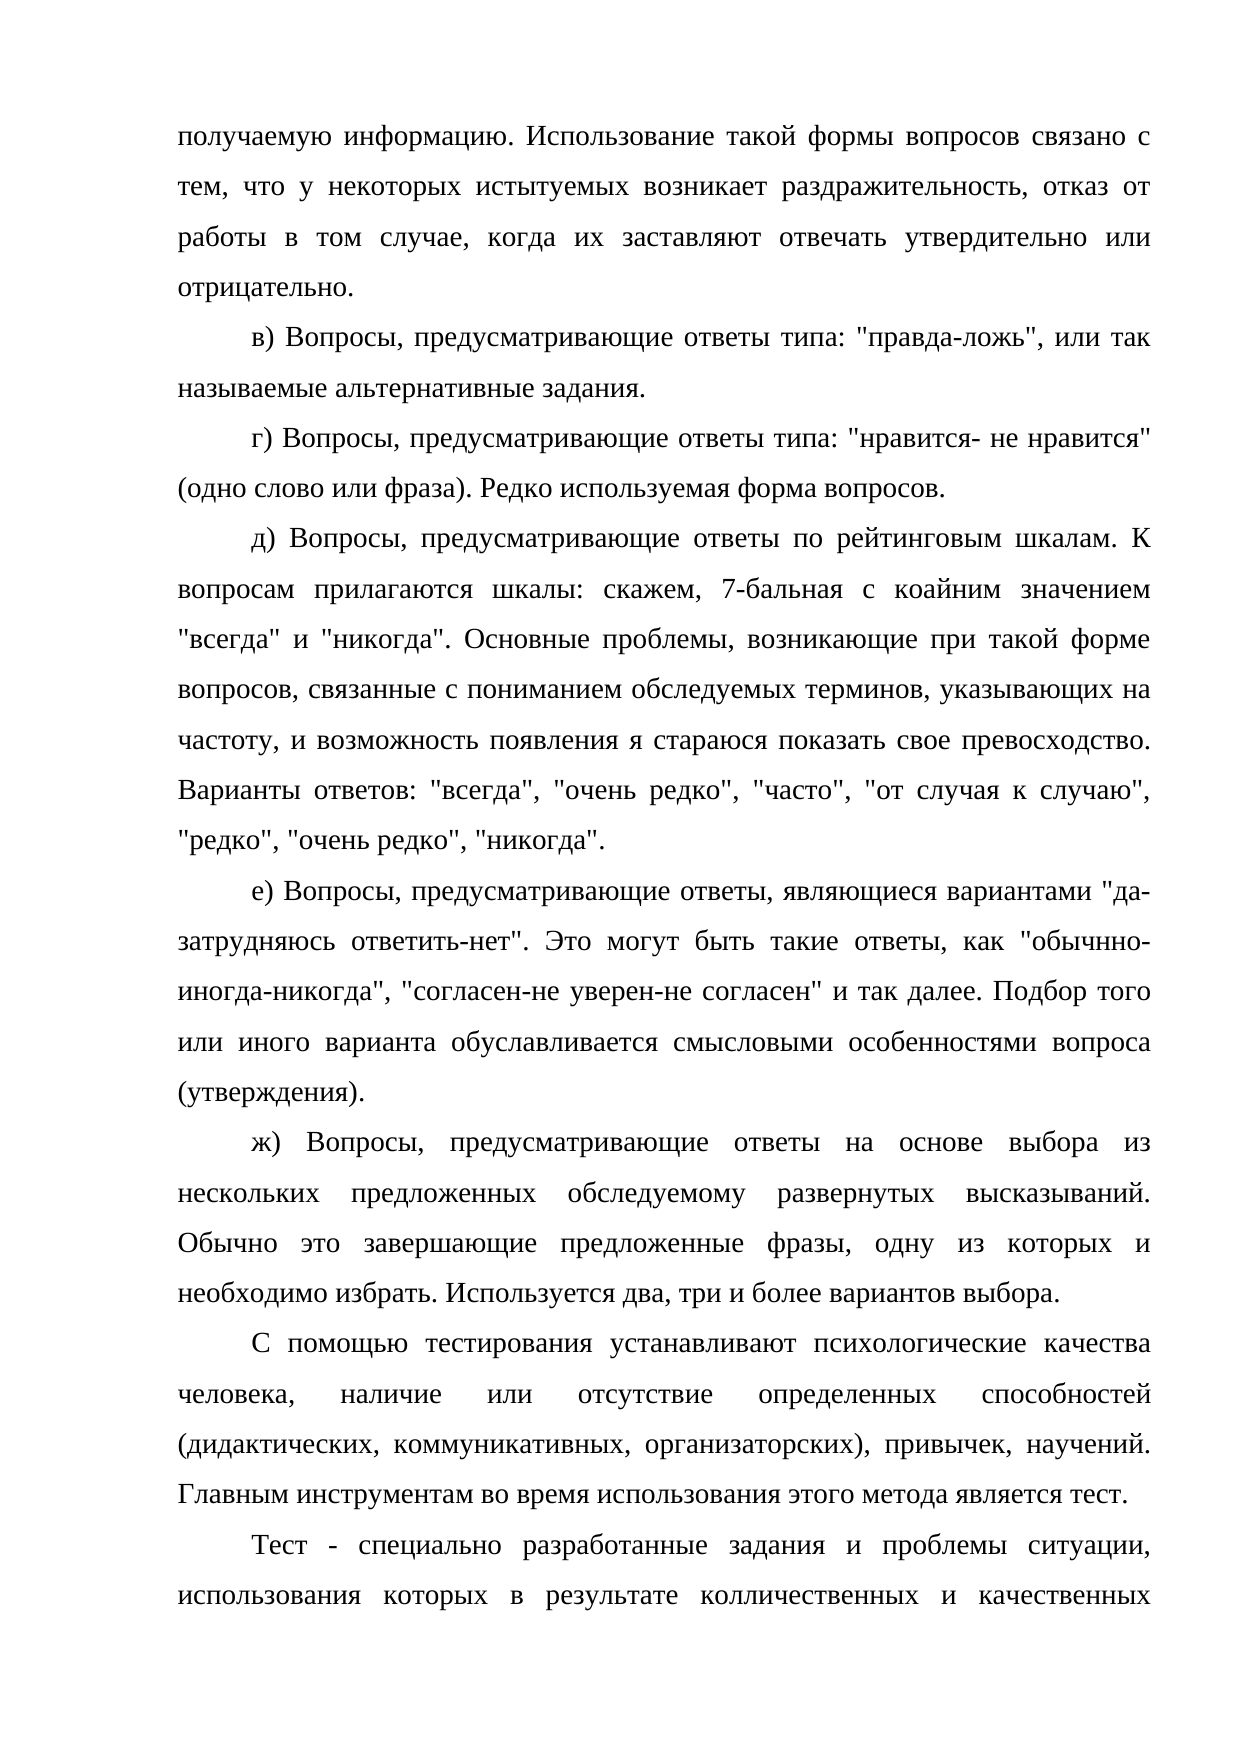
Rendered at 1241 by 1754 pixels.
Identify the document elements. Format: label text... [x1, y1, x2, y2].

text в) Вопросы, предусматривающие ответы типа: "правда-ложь", или так называемые альтернативные задания. [177, 319, 1152, 403]
text е) Вопросы, предусматривающие ответы, являющиеся вариантами "да-затрудняюсь ответить-нет". Это могут быть такие ответы, как "обычнно-иногда-никогда", "согласен-не уверен-не согласен" и так далее. Подбор того или иного варианта обуславливается смысловыми особенностями вопроса (утверждения). [177, 873, 1152, 1108]
text д) Вопросы, предусматривающие ответы по рейтинговым шкалам. К вопросам прилагаются шкалы: скажем, 7-бальная с коайним значением "всегда" и "никогда". Основные проблемы, возникающие при такой форме вопросов, связанные с пониманием обследуемых терминов, указывающих на частоту, и возможность появления я стараюся показать свое превосходство. Варианты ответов: "всегда", "очень редко", "часто", "от случая к случаю", "редко", "очень редко", "никогда". [177, 521, 1152, 856]
text ж) Вопросы, предусматривающие ответы на основе выбора из нескольких предложенных обследуемому развернутых высказываний. Обычно это завершающие предложенные фразы, одну из которых и необходимо избрать. Используется два, три и более вариантов выбора. [177, 1124, 1152, 1309]
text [177, 118, 1152, 303]
text С помощью тестирования устанавливают психологические качества человека, наличие или отсутствие определенных способностей (дидактических, коммуникативных, организаторских), привычек, научений. Главным инструментам во время использования этого метода является тест. [177, 1326, 1152, 1510]
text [177, 1527, 1152, 1611]
text г) Вопросы, предусматривающие ответы типа: "нравится- не нравится" (одно слово или фраза). Редко используемая форма вопросов. [177, 420, 1152, 504]
